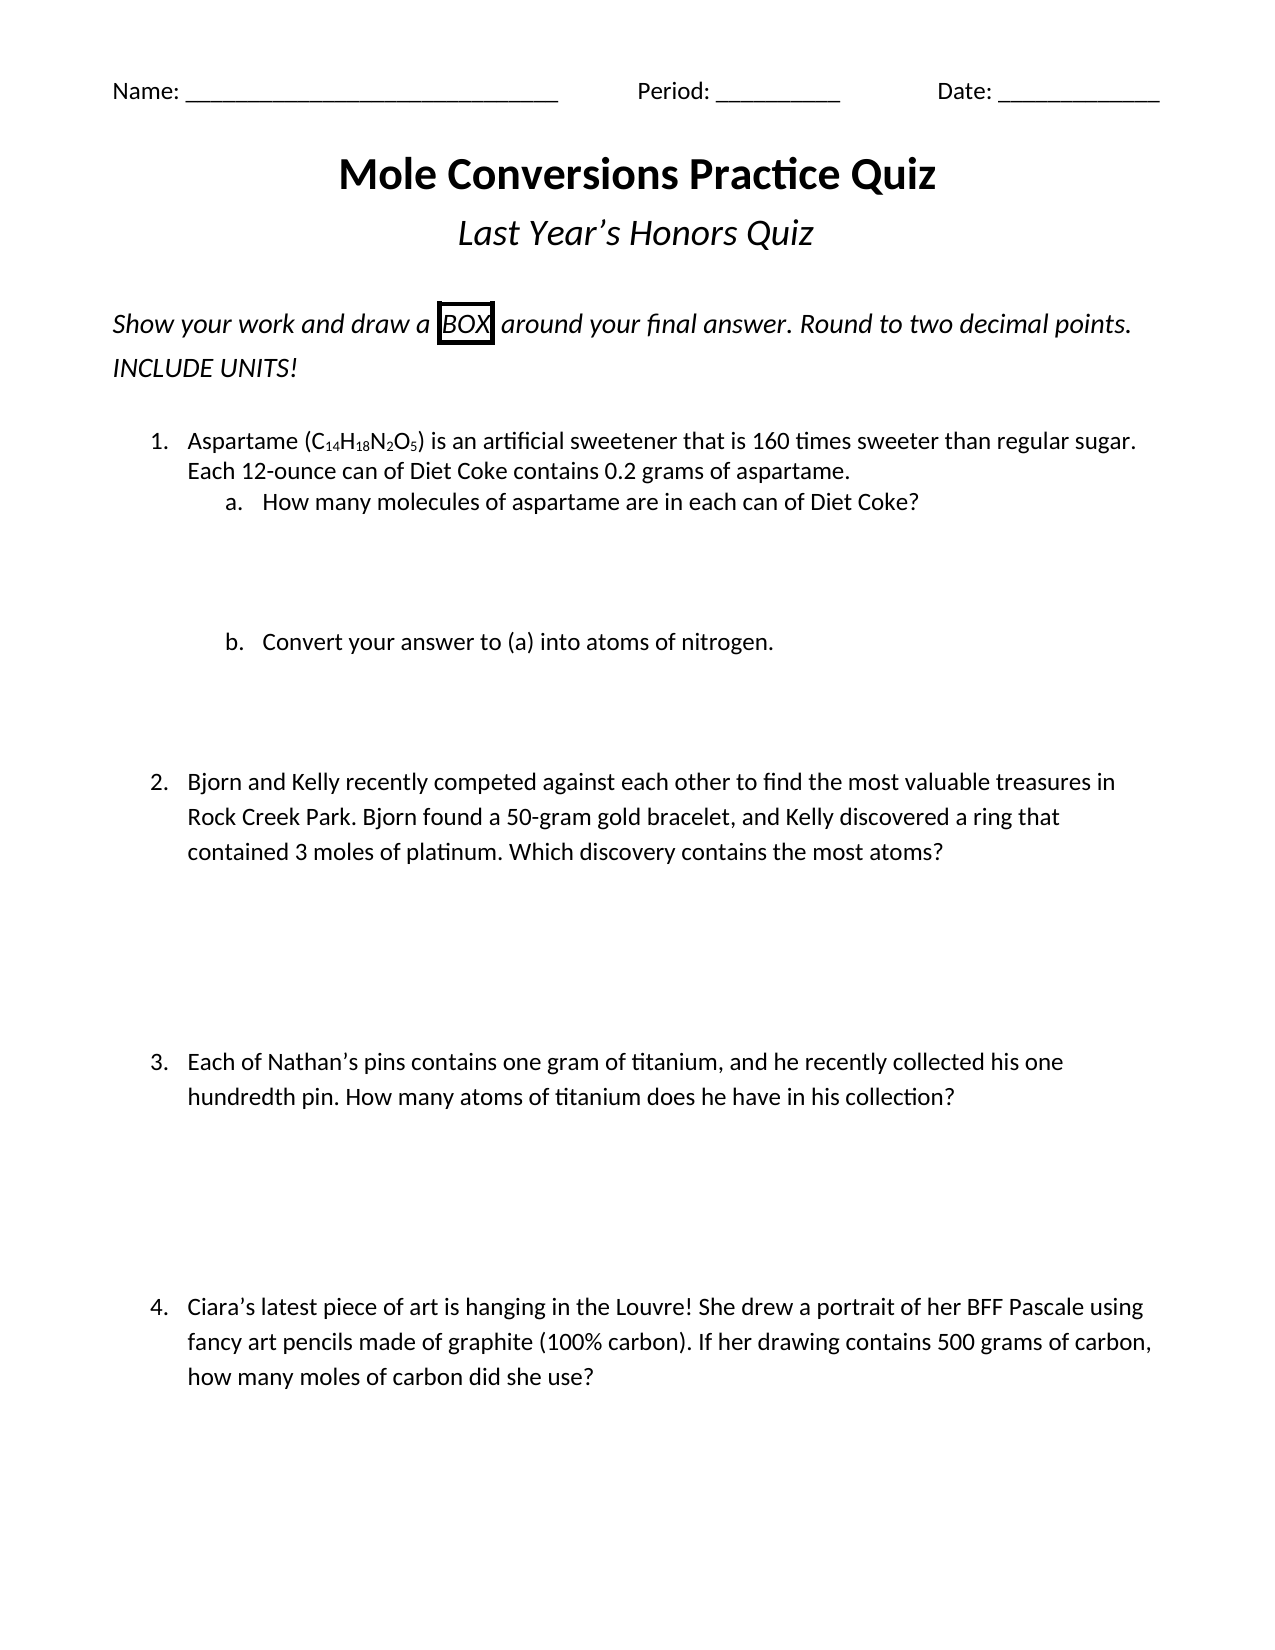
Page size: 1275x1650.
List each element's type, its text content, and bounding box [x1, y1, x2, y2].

list Bjorn and Kelly recently competed against each other to find the most valuable treasures in Rock Creek Park. Bjorn found a 50-gram gold bracelet, and Kelly discovered a ring that contained 3 moles of platinum. Which discovery contains the most atoms? [150, 766, 1162, 866]
list How many molecules of aspartame are in each can of Diet Coke? [225, 486, 1162, 516]
text Name: ______________________________ Period: __________ Date: _____________ [112, 75, 1162, 106]
list Convert your answer to (a) into atoms of nitrogen. [225, 626, 1162, 656]
list Aspartame (C14H18N2O5) is an artificial sweetener that is 160 times sweeter than regular sugar. Each 12-ounce can of Diet Coke contains 0.2 grams of aspartame. [150, 425, 1162, 486]
text Mole Conversions Practice Quiz [112, 145, 1162, 201]
list Each of Nathan’s pins contains one gram of titanium, and he recently collected his one hundredth pin. How many atoms of titanium does he have in his collection? [150, 1046, 1162, 1111]
text Last Year’s Honors Quiz [112, 209, 1162, 255]
text Show your work and draw a BOX around your final answer. Round to two decimal points. INCLUDE UNITS! [112, 301, 1162, 385]
list Ciara’s latest piece of art is hanging in the Louvre! She drew a portrait of her BFF Pascale using fancy art pencils made of graphite (100% carbon). If her drawing contains 500 grams of carbon, how many moles of carbon did she use? [150, 1291, 1162, 1391]
